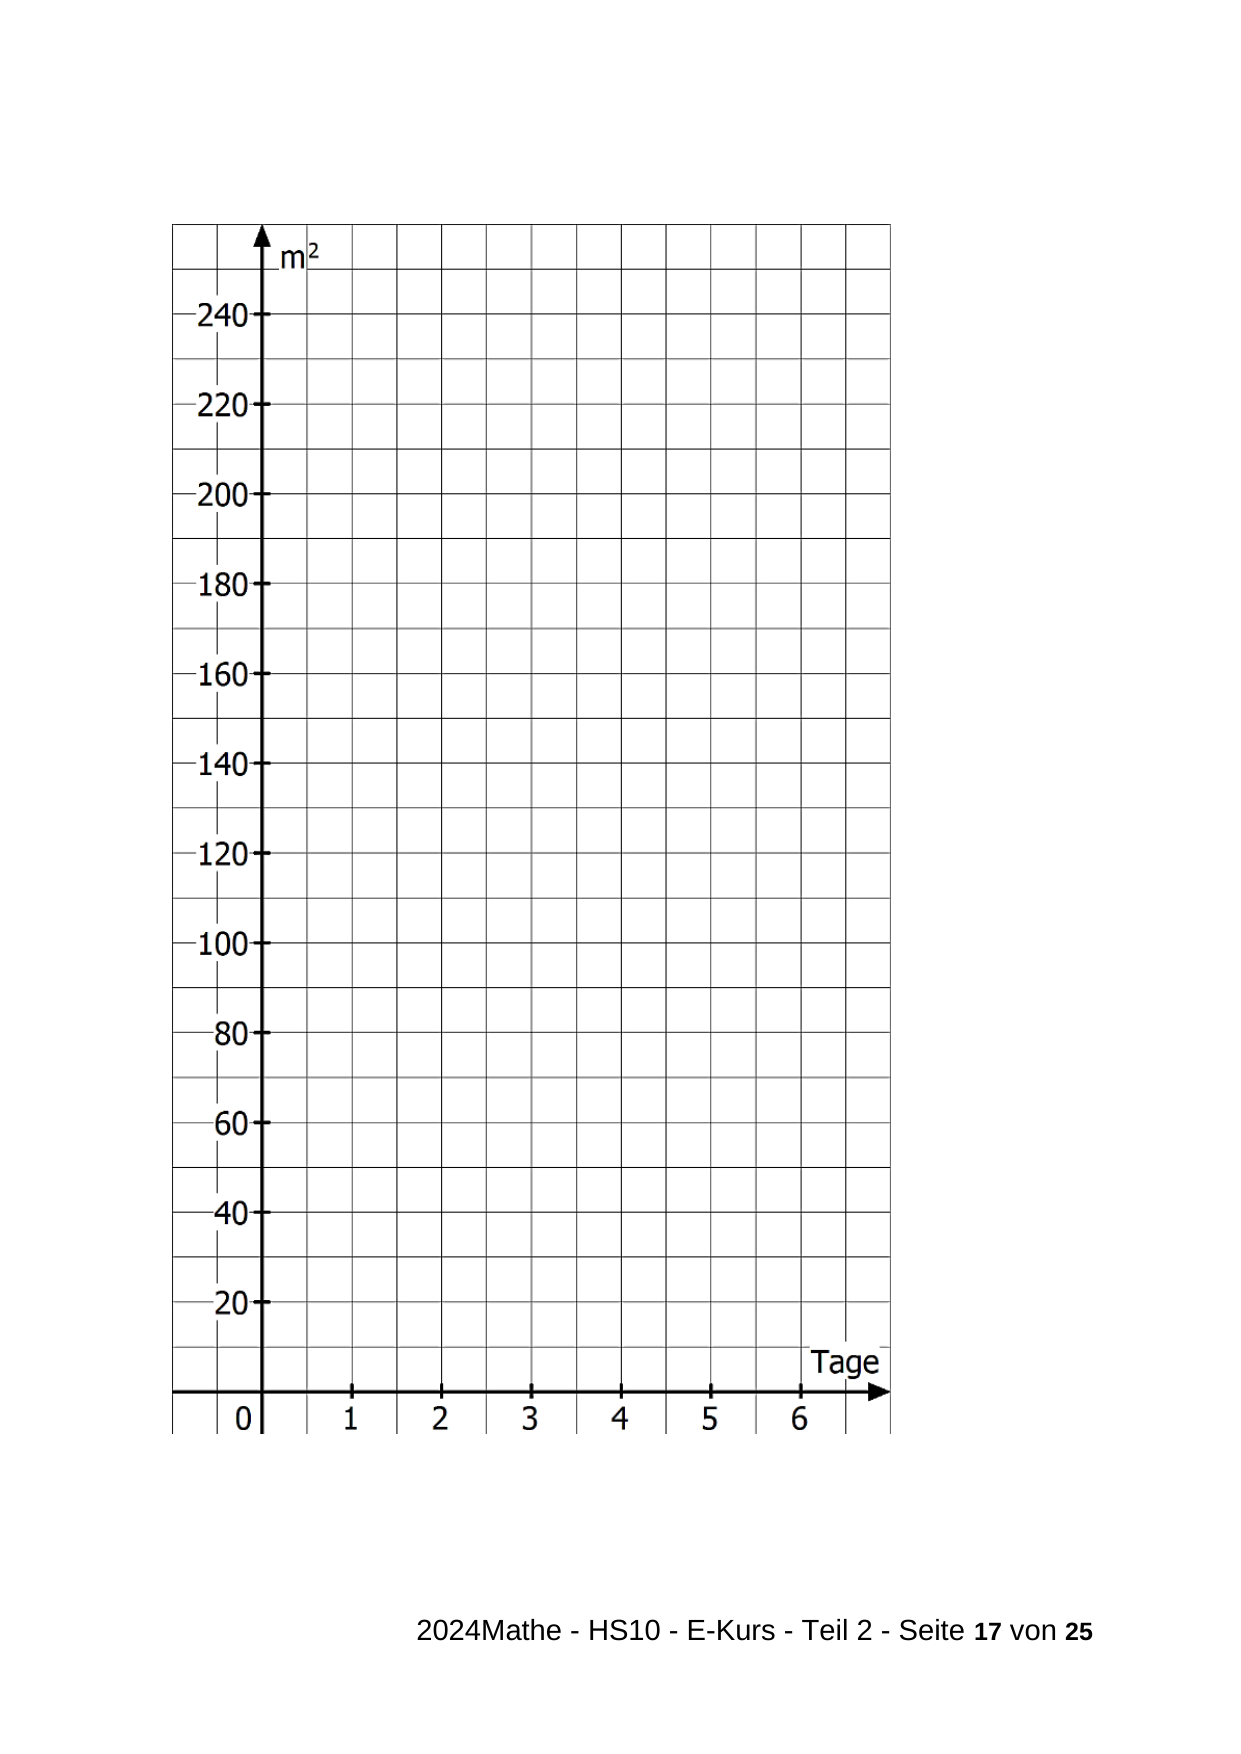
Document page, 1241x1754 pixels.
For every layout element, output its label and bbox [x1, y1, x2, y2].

picture [172, 224, 891, 1434]
